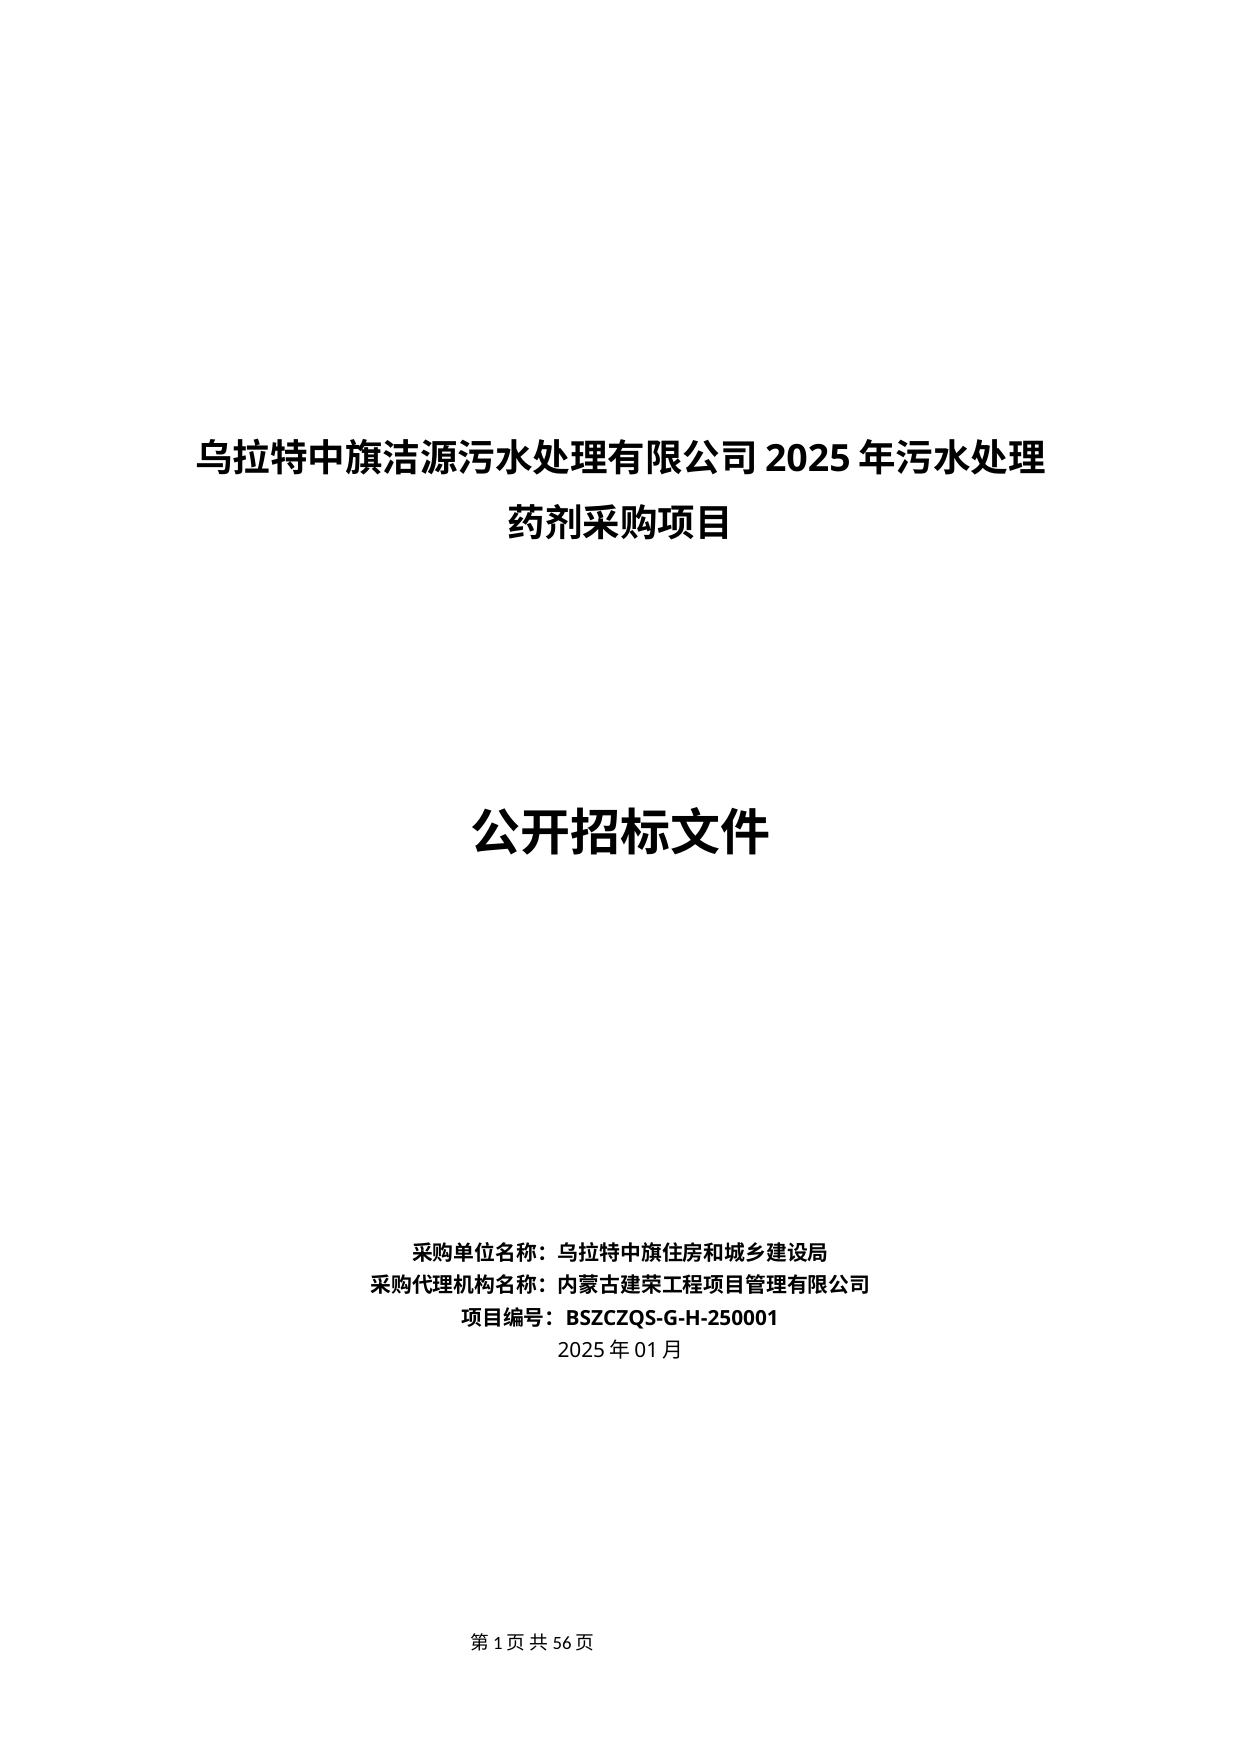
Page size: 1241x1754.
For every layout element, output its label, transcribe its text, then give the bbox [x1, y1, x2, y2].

text 采购单位名称：乌拉特中旗住房和城乡建设局 [187, 1235, 1053, 1267]
text 2025年01月 [187, 1332, 1053, 1365]
text 项目编号：BSZCZQS-G-H-250001 [187, 1300, 1053, 1332]
text 采购代理机构名称：内蒙古建荣工程项目管理有限公司 [187, 1267, 1053, 1300]
text 乌拉特中旗洁源污水处理有限公司2025年污水处理药剂采购项目 [187, 422, 1053, 552]
text 公开招标文件 [187, 780, 1053, 877]
